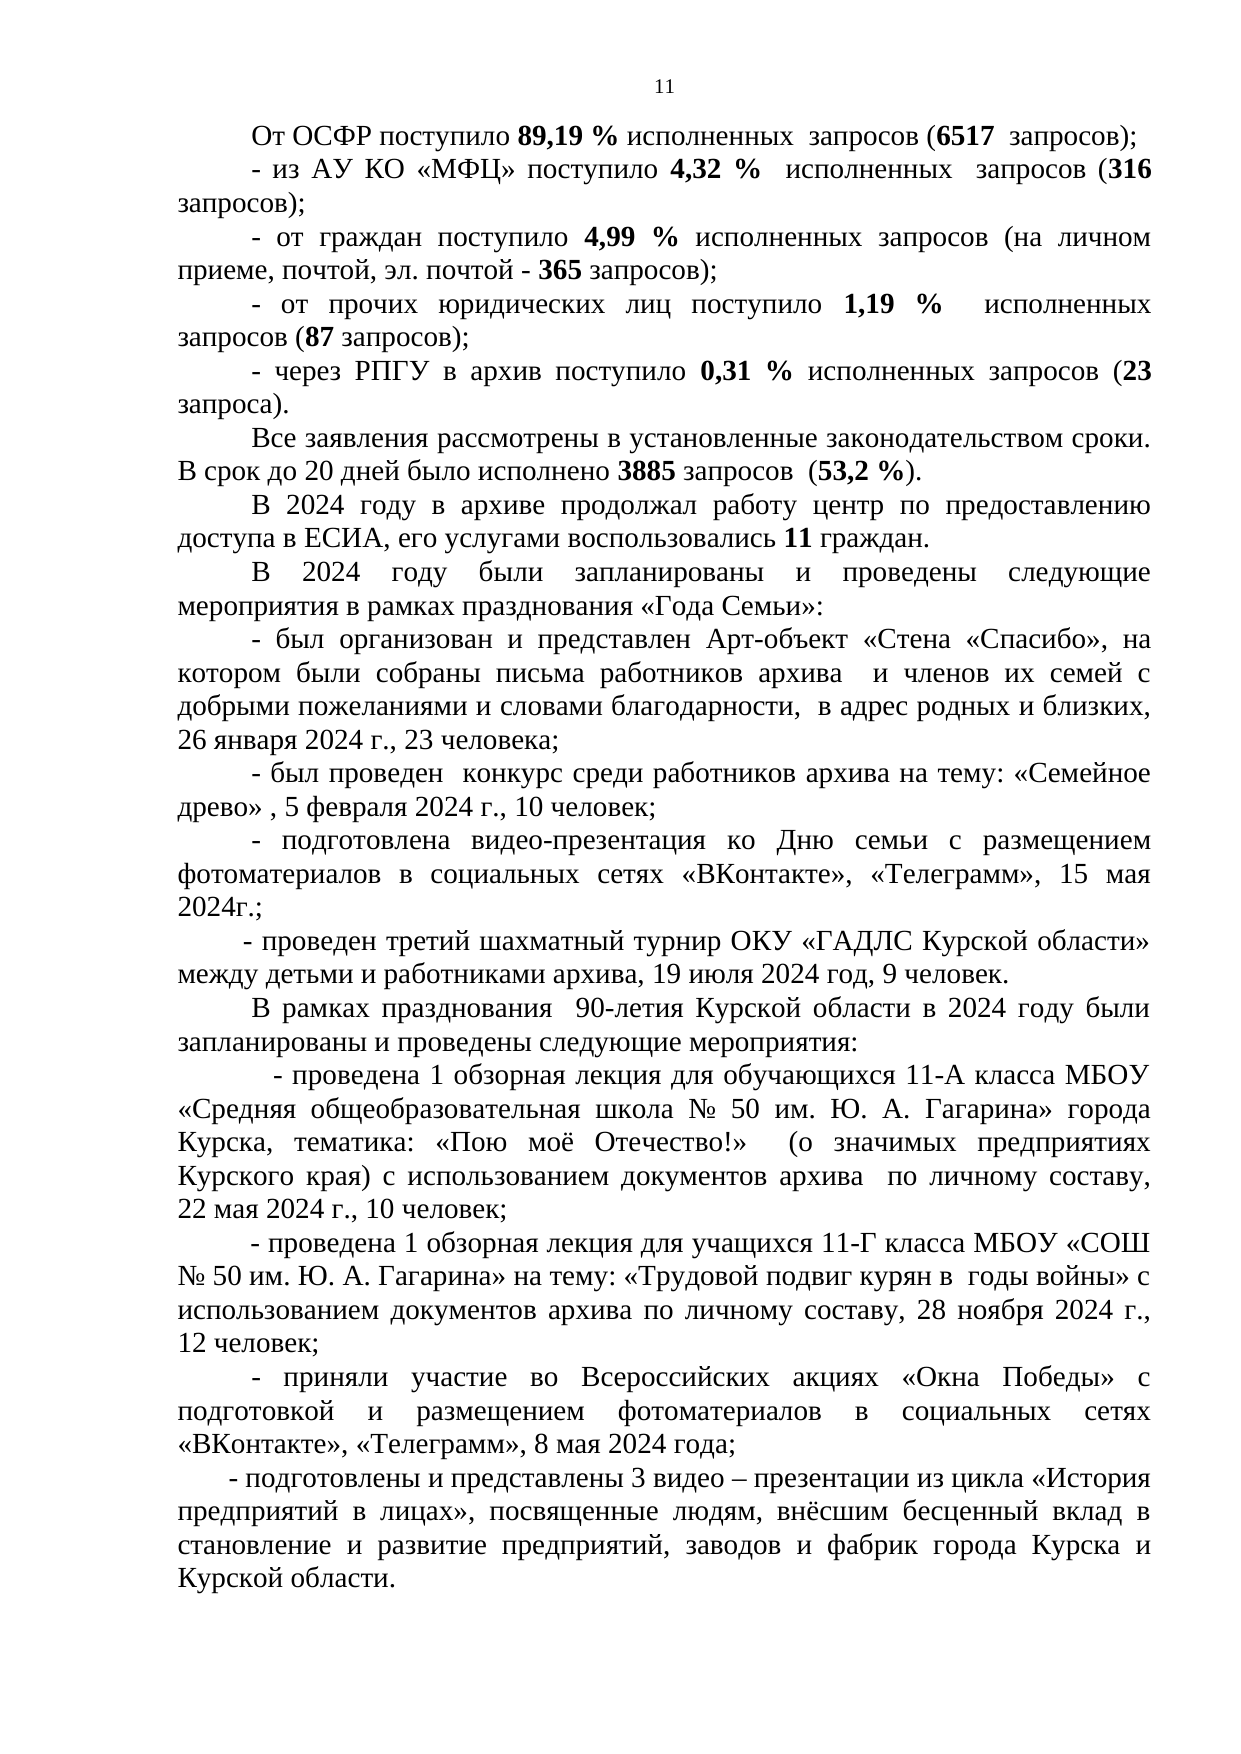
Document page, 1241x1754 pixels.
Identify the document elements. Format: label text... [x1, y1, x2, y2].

text - подготовлена видео-презентация ко Дню семьи с размещением фотоматериалов в социальных сетях «ВКонтакте», «Телеграмм», 15 мая 2024г.; [177, 822, 1152, 923]
text - проведена 1 обзорная лекция для обучающихся 11-А класса МБОУ «Средняя общеобразовательная школа № 50 им. Ю. А. Гагарина» города Курска, тематика: «Пою моё Отечество!» (о значимых предприятиях Курского края) с использованием документов архива по личному составу, 22 мая 2024 г., 10 человек; [177, 1057, 1152, 1225]
text - проведена 1 обзорная лекция для учащихся 11-Г класса МБОУ «СОШ № 50 им. Ю. А. Гагарина» на тему: «Трудовой подвиг курян в годы войны» с использованием документов архива по личному составу, 28 ноября 2024 г., 12 человек; [177, 1225, 1152, 1359]
text От ОСФР поступило 89,19 % исполненных запросов (6517 запросов); [177, 118, 1152, 152]
text - приняли участие во Всероссийских акциях «Окна Победы» с подготовкой и размещением фотоматериалов в социальных сетях «ВКонтакте», «Телеграмм», 8 мая 2024 года; [177, 1359, 1152, 1460]
text - был организован и представлен Арт-объект «Стена «Спасибо», на котором были собраны письма работников архива и членов их семей с добрыми пожеланиями и словами благодарности, в адрес родных и близких, 26 января 2024 г., 23 человека; [177, 621, 1152, 755]
text Все заявления рассмотрены в установленные законодательством сроки. В срок до 20 дней было исполнено 3885 запросов (53,2 %). [177, 420, 1152, 487]
text В 2024 году в архиве продолжал работу центр по предоставлению доступа в ЕСИА, его услугами воспользовались 11 граждан. [177, 487, 1152, 554]
text - от прочих юридических лиц поступило 1,19 % исполненных запросов (87 запросов); [177, 286, 1152, 353]
text - из АУ КО «МФЦ» поступило 4,32 % исполненных запросов (316 запросов); [177, 152, 1152, 219]
text В 2024 году были запланированы и проведены следующие мероприятия в рамках празднования «Года Семьи»: [177, 554, 1152, 621]
text - от граждан поступило 4,99 % исполненных запросов (на личном приеме, почтой, эл. почтой - 365 запросов); [177, 219, 1152, 286]
text - был проведен конкурс среди работников архива на тему: «Семейное древо» , 5 февраля 2024 г., 10 человек; [177, 755, 1152, 822]
text - подготовлены и представлены 3 видео – презентации из цикла «История предприятий в лицах», посвященные людям, внёсшим бесценный вклад в становление и развитие предприятий, заводов и фабрик города Курска и Курской области. [177, 1460, 1152, 1594]
text - через РПГУ в архив поступило 0,31 % исполненных запросов (23 запроса). [177, 353, 1152, 420]
text - проведен третий шахматный турнир ОКУ «ГАДЛС Курской области» между детьми и работниками архива, 19 июля 2024 год, 9 человек. [177, 923, 1152, 990]
text В рамках празднования 90-летия Курской области в 2024 году были запланированы и проведены следующие мероприятия: [177, 990, 1152, 1057]
